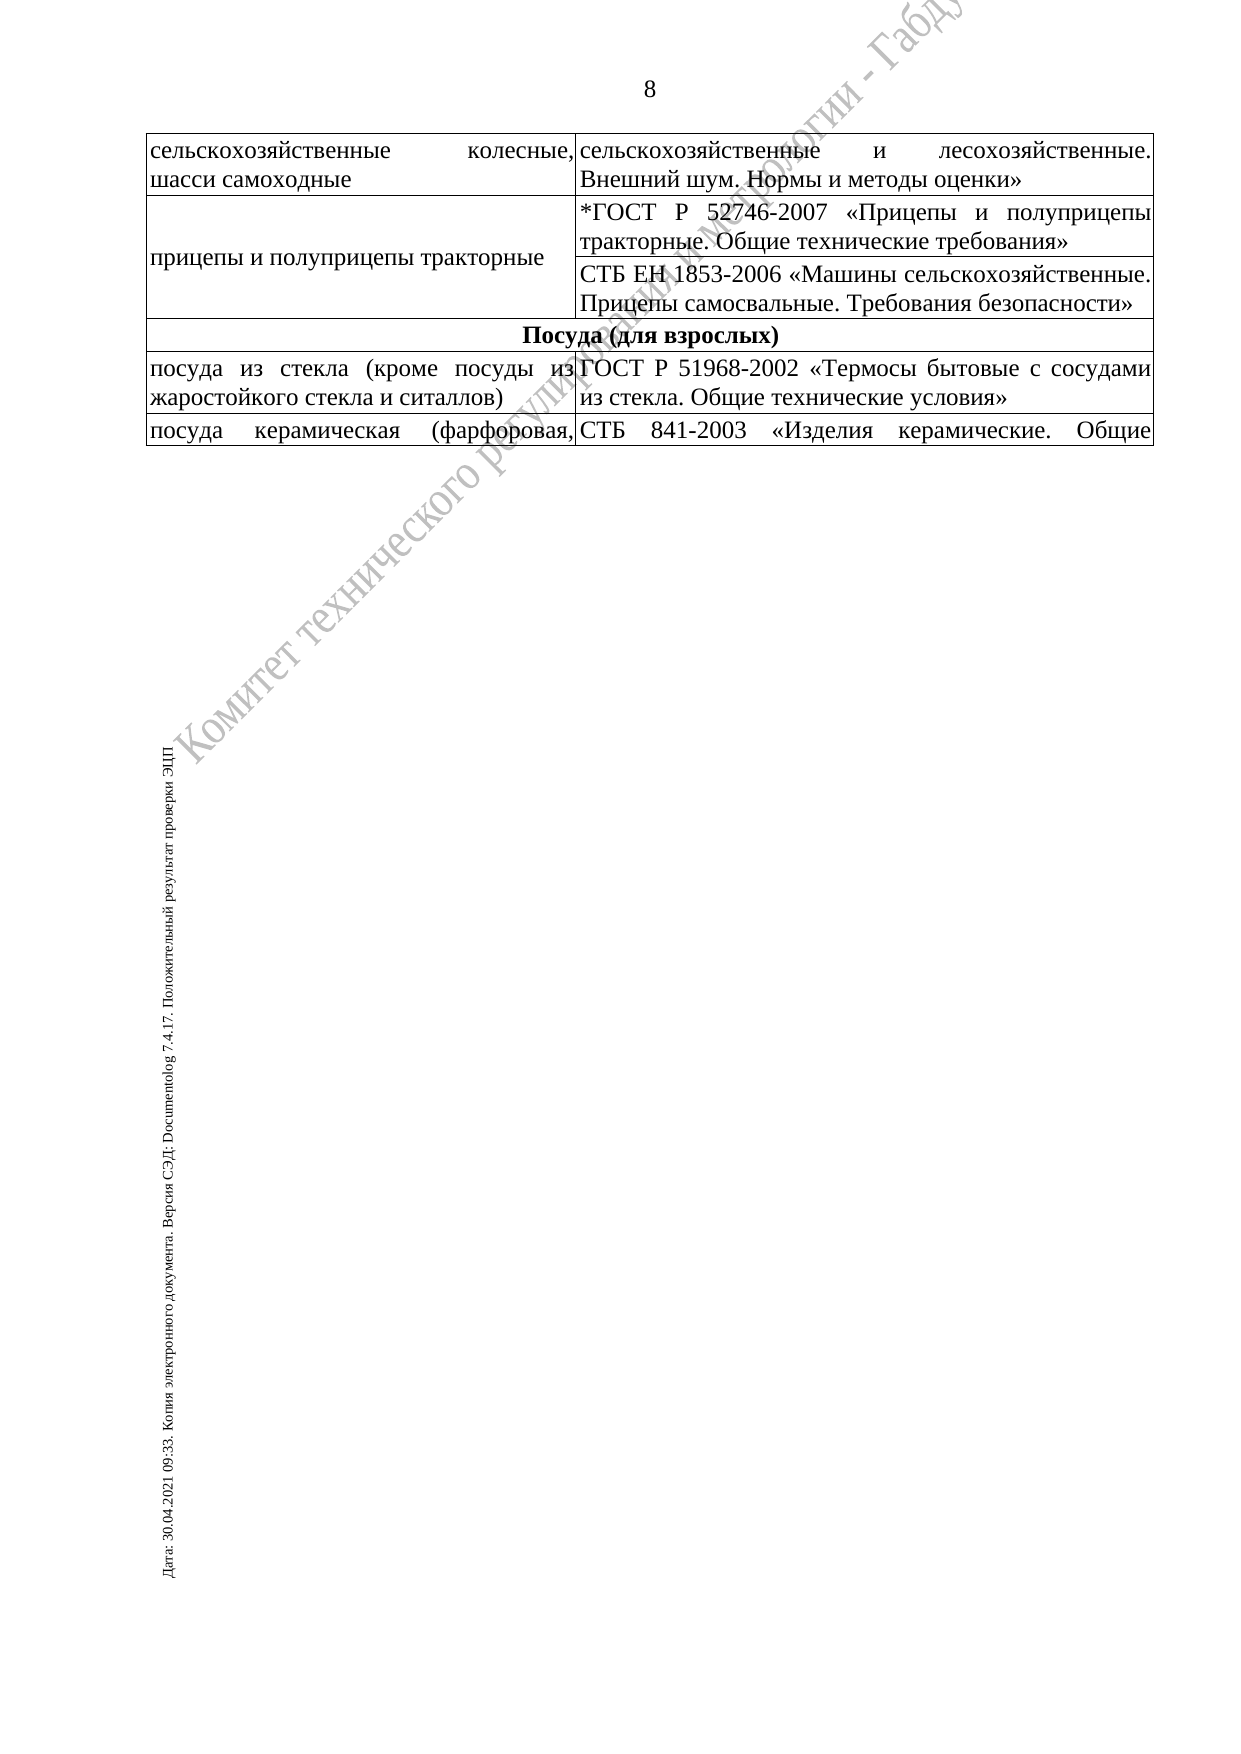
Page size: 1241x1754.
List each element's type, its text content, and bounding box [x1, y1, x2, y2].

table_cell Посуда (для взрослых) [147, 319, 1153, 351]
table_cell СТБ ЕН 1853-2006 «Машины сельскохозяйственные. Прицепы самосвальные. Требования безопасности» [576, 257, 1153, 318]
table_cell прицепы и полуприцепы тракторные [147, 196, 575, 318]
table_cell *ГОСТ Р 52746-2007 «Прицепы и полуприцепы тракторные. Общие технические требования» [576, 196, 1153, 256]
table_cell СТБ 841-2003 «Изделия керамические. Общие технические условия» [576, 414, 1153, 445]
table_cell посуда из стекла (кроме посуды из жаростойкого стекла и ситаллов) [147, 352, 575, 412]
table_cell тракторы гусеничные, сельскохозяйственные колесные, шасси самоходные [147, 134, 575, 194]
table_cell ГОСТ Р 51968-2002 «Термосы бытовые с сосудами из стекла. Общие технические условия» [576, 352, 1153, 412]
table_cell посуда керамическая (фарфоровая, полуфарфоровая, фаянсовая, майоликовая) [147, 414, 575, 445]
table_cell *ГОСТ Р 51920-2002 «Тракторы сельскохозяйственные и лесохозяйственные. Внешний шум. Нормы и методы оценки» [576, 134, 1153, 194]
